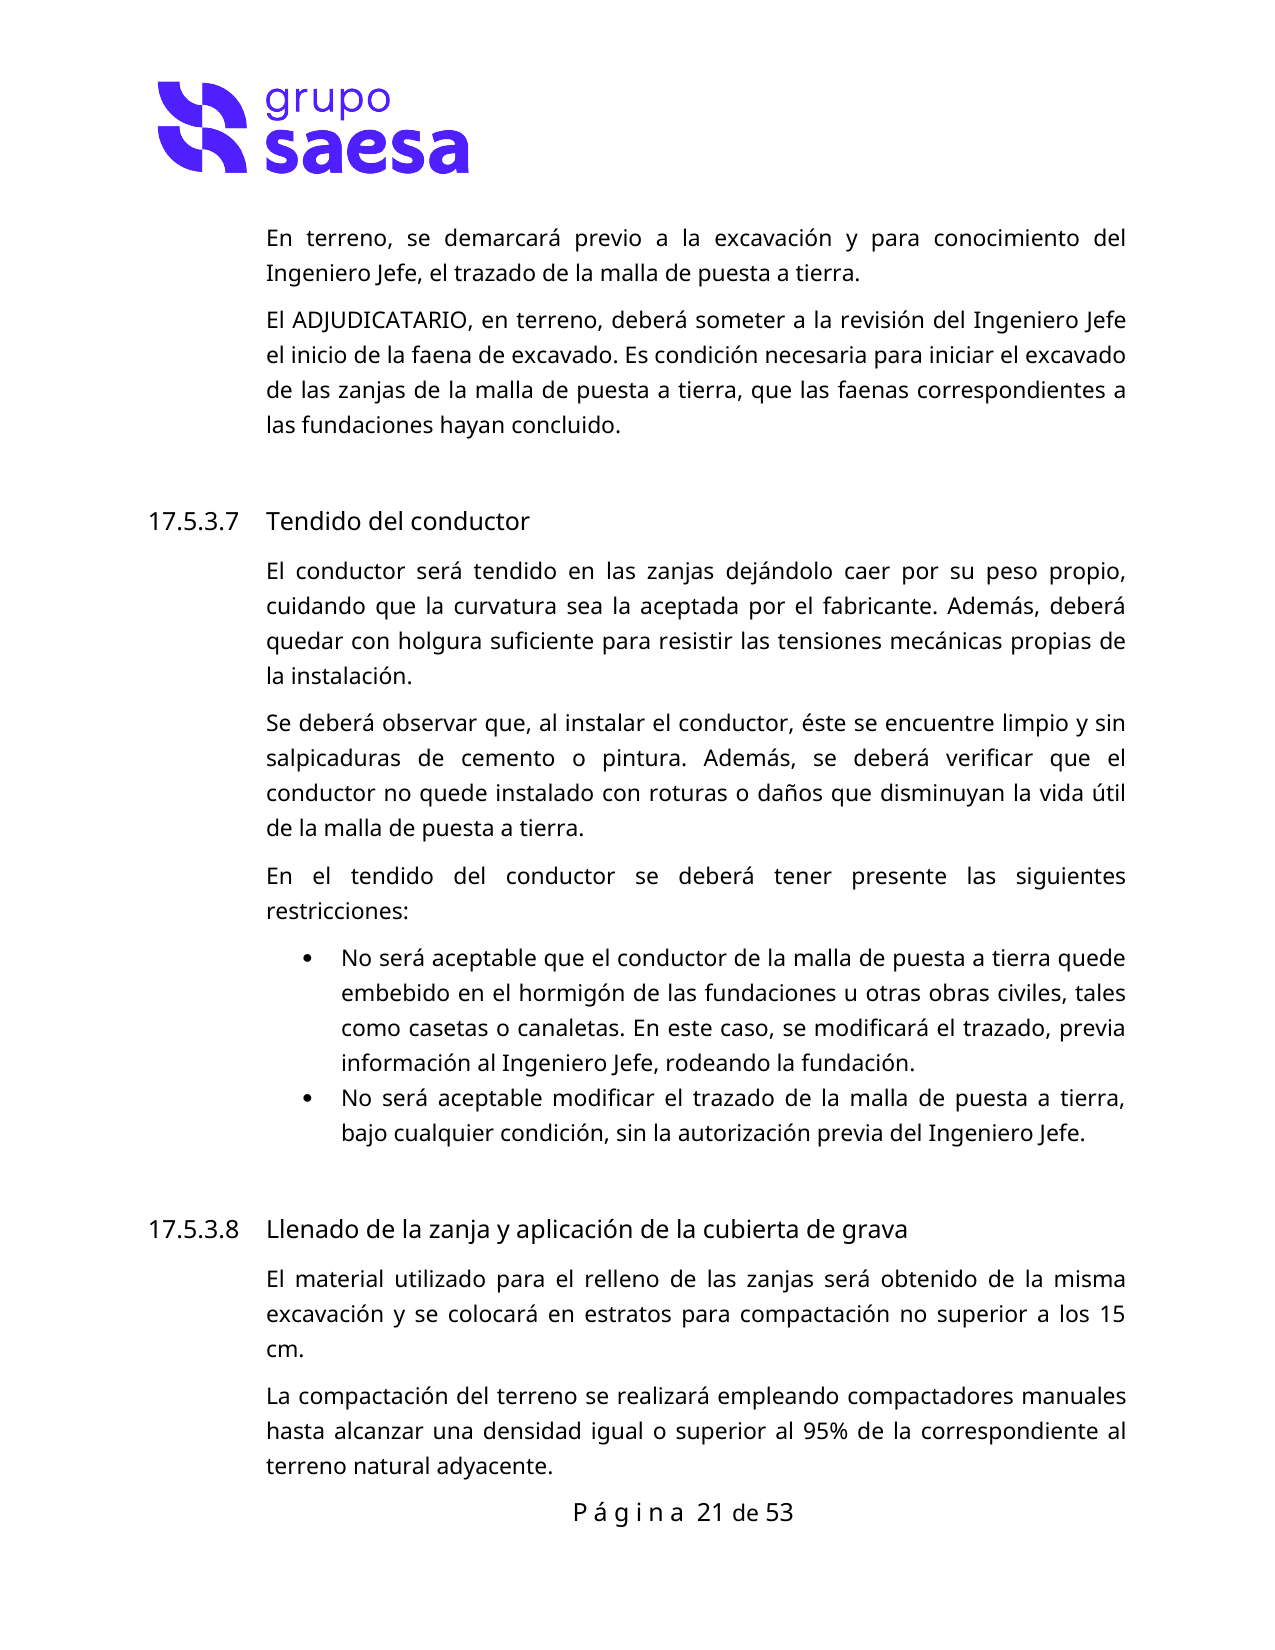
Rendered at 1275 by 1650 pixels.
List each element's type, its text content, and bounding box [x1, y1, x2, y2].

text En el tendido del conductor se deberá tener presente las siguientes restricciones: [266, 859, 1127, 926]
text En terreno, se demarcará previo a la excavación y para conocimiento del Ingeniero Jefe, el trazado de la malla de puesta a tierra. [266, 221, 1127, 288]
text El ADJUDICATARIO, en terreno, deberá someter a la revisión del Ingeniero Jefe el inicio de la faena de excavado. Es condición necesaria para iniciar el excavado de las zanjas de la malla de puesta a tierra, que las faenas correspondientes a las fundaciones hayan concluido. [266, 304, 1127, 440]
subtitle Tendido del conductor [148, 504, 1127, 538]
subtitle Llenado de la zanja y aplicación de la cubierta de grava [148, 1212, 1127, 1246]
list No será aceptable modificar el trazado de la malla de puesta a tierra, bajo cualquier condición, sin la autorización previa del Ingeniero Jefe. [303, 1082, 1127, 1148]
list No será aceptable que el conductor de la malla de puesta a tierra quede embebido en el hormigón de las fundaciones u otras obras civiles, tales como casetas o canaletas. En este caso, se modificará el trazado, previa información al Ingeniero Jefe, rodeando la fundación. [303, 942, 1127, 1078]
text El material utilizado para el relleno de las zanjas será obtenido de la misma excavación y se colocará en estratos para compactación no superior a los 15 cm. [266, 1263, 1127, 1364]
text El conductor será tendido en las zanjas dejándolo caer por su peso propio, cuidando que la curvatura sea la aceptada por el fabricante. Además, deberá quedar con holgura suficiente para resistir las tensiones mecánicas propias de la instalación. [266, 554, 1127, 691]
picture [147, 73, 478, 177]
text Se deberá observar que, al instalar el conductor, éste se encuentre limpio y sin salpicaduras de cemento o pintura. Además, se deberá verificar que el conductor no quede instalado con roturas o daños que disminuyan la vida útil de la malla de puesta a tierra. [266, 707, 1127, 843]
text La compactación del terreno se realizará empleando compactadores manuales hasta alcanzar una densidad igual o superior al 95% de la correspondiente al terreno natural adyacente. [266, 1380, 1127, 1481]
